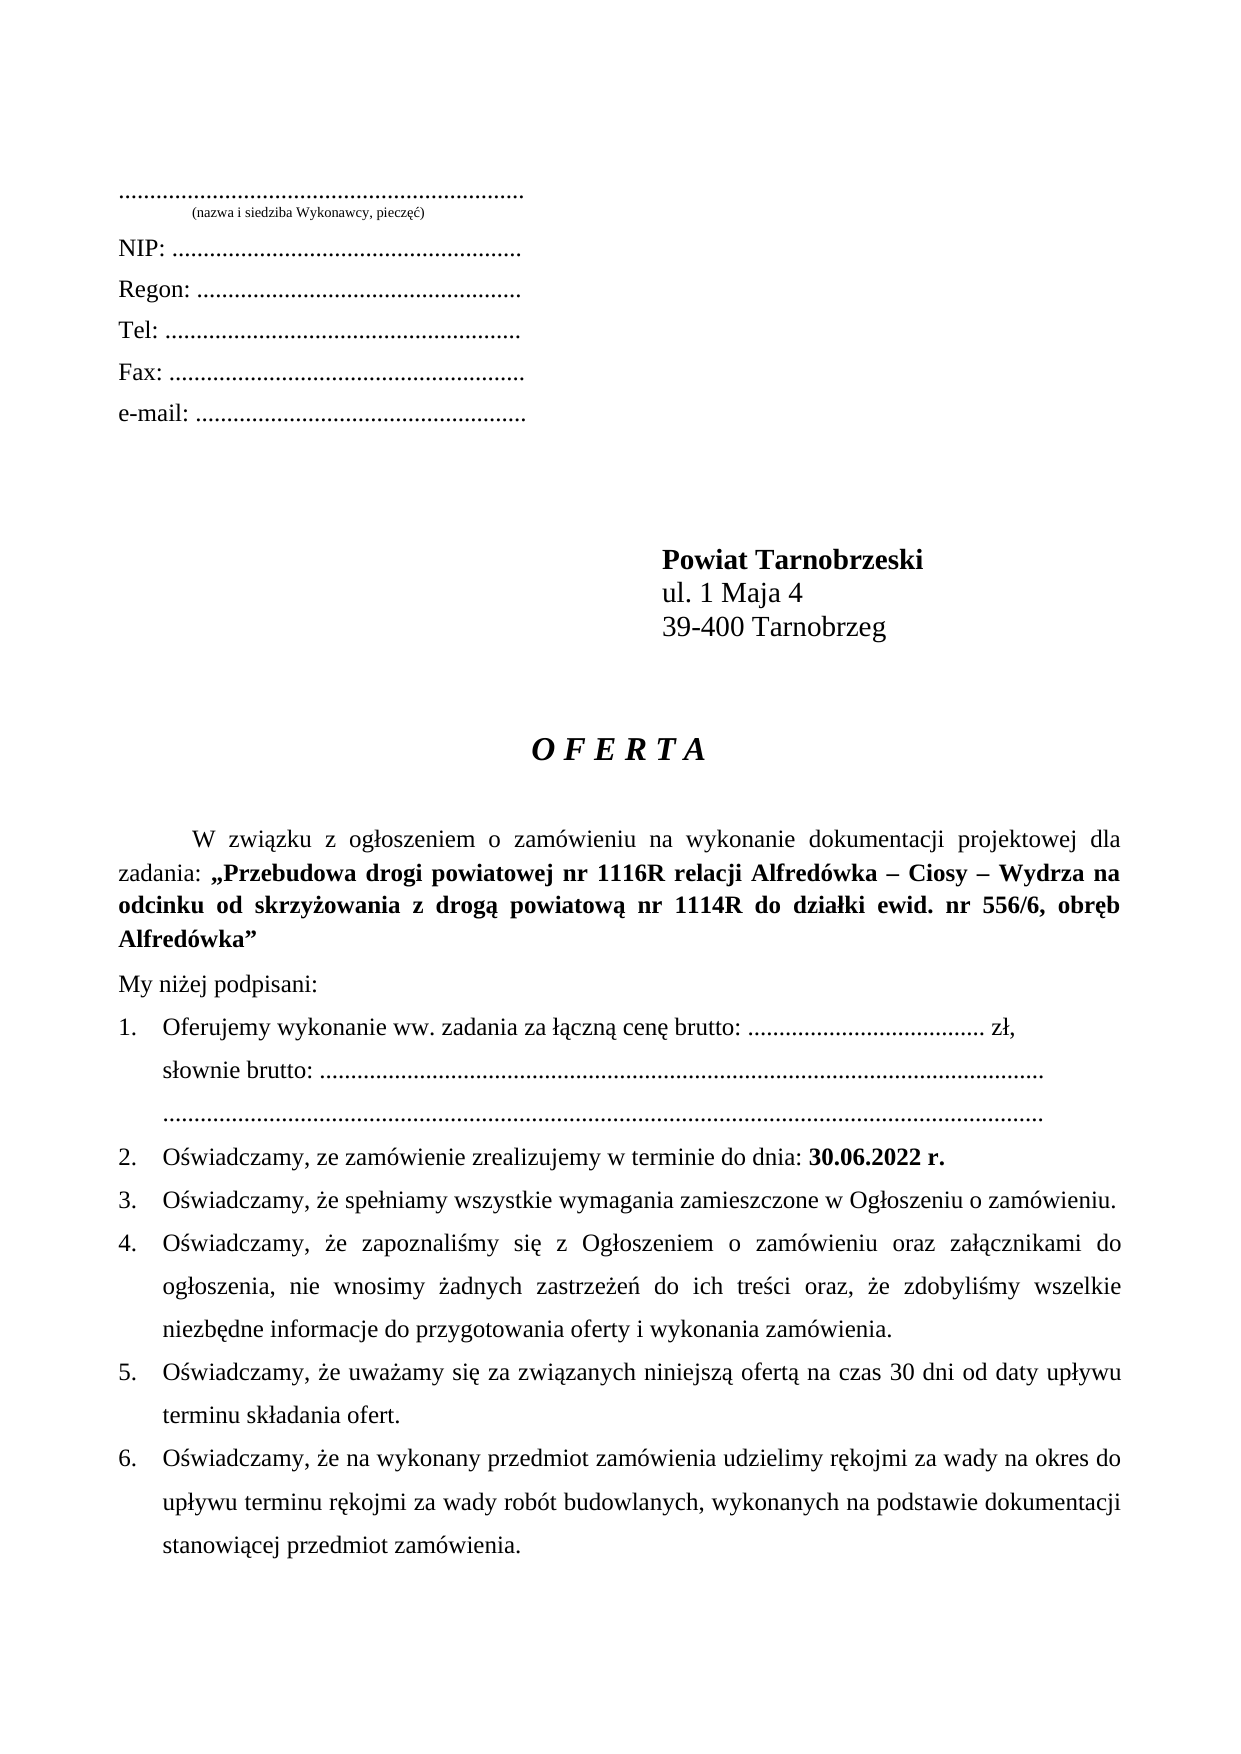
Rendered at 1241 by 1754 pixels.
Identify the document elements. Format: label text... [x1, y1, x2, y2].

list Oświadczamy, że na wykonany przedmiot zamówienia udzielimy rękojmi za wady na okres do upływu terminu rękojmi za wady robót budowlanych, wykonanych na podstawie dokumentacji stanowiącej przedmiot zamówienia. [118, 1443, 1122, 1558]
text ............................................................................................................................................. [125, 1098, 1122, 1127]
list Oświadczamy, że spełniamy wszystkie wymagania zamieszczone w Ogłoszeniu o zamówieniu. [118, 1185, 1122, 1213]
text Tel: ......................................................... [118, 316, 1122, 344]
text 39-400 Tarnobrzeg [662, 609, 1122, 642]
text ul. 1 Maja 4 [662, 575, 1122, 609]
text O F E R T A [118, 729, 1122, 767]
text NIP: ........................................................ [118, 233, 1122, 262]
text W związku z ogłoszeniem o zamówieniu na wykonanie dokumentacji projektowej dla zadania: „Przebudowa drogi powiatowej nr 1116R relacji Alfredówka – Ciosy – Wydrza na odcinku od skrzyżowania z drogą powiatową nr 1114R do działki ewid. nr 556/6, obręb Alfredówka” [118, 824, 1122, 952]
text Fax: ......................................................... [118, 357, 1122, 386]
text (nazwa i siedziba Wykonawcy, pieczęć) [118, 204, 1122, 233]
text e-mail: ..................................................... [118, 398, 1122, 427]
text Powiat Tarnobrzeski [662, 542, 1122, 575]
text słownie brutto: .................................................................................................................... [125, 1055, 1122, 1084]
list Oświadczamy, że uważamy się za związanych niniejszą ofertą na czas 30 dni od daty upływu terminu składania ofert. [118, 1357, 1122, 1429]
text Regon: .................................................... [118, 274, 1122, 303]
list Oferujemy wykonanie ww. zadania za łączną cenę brutto: ...................................... zł, [118, 1012, 1122, 1041]
text My niżej podpisani: [118, 969, 1122, 998]
list Oświadczamy, ze zamówienie zrealizujemy w terminie do dnia: 30.06.2022 r. [118, 1142, 1122, 1170]
text ................................................................. [118, 176, 1122, 204]
list Oświadczamy, że zapoznaliśmy się z Ogłoszeniem o zamówieniu oraz załącznikami do ogłoszenia, nie wnosimy żadnych zastrzeżeń do ich treści oraz, że zdobyliśmy wszelkie niezbędne informacje do przygotowania oferty i wykonania zamówienia. [118, 1228, 1122, 1343]
